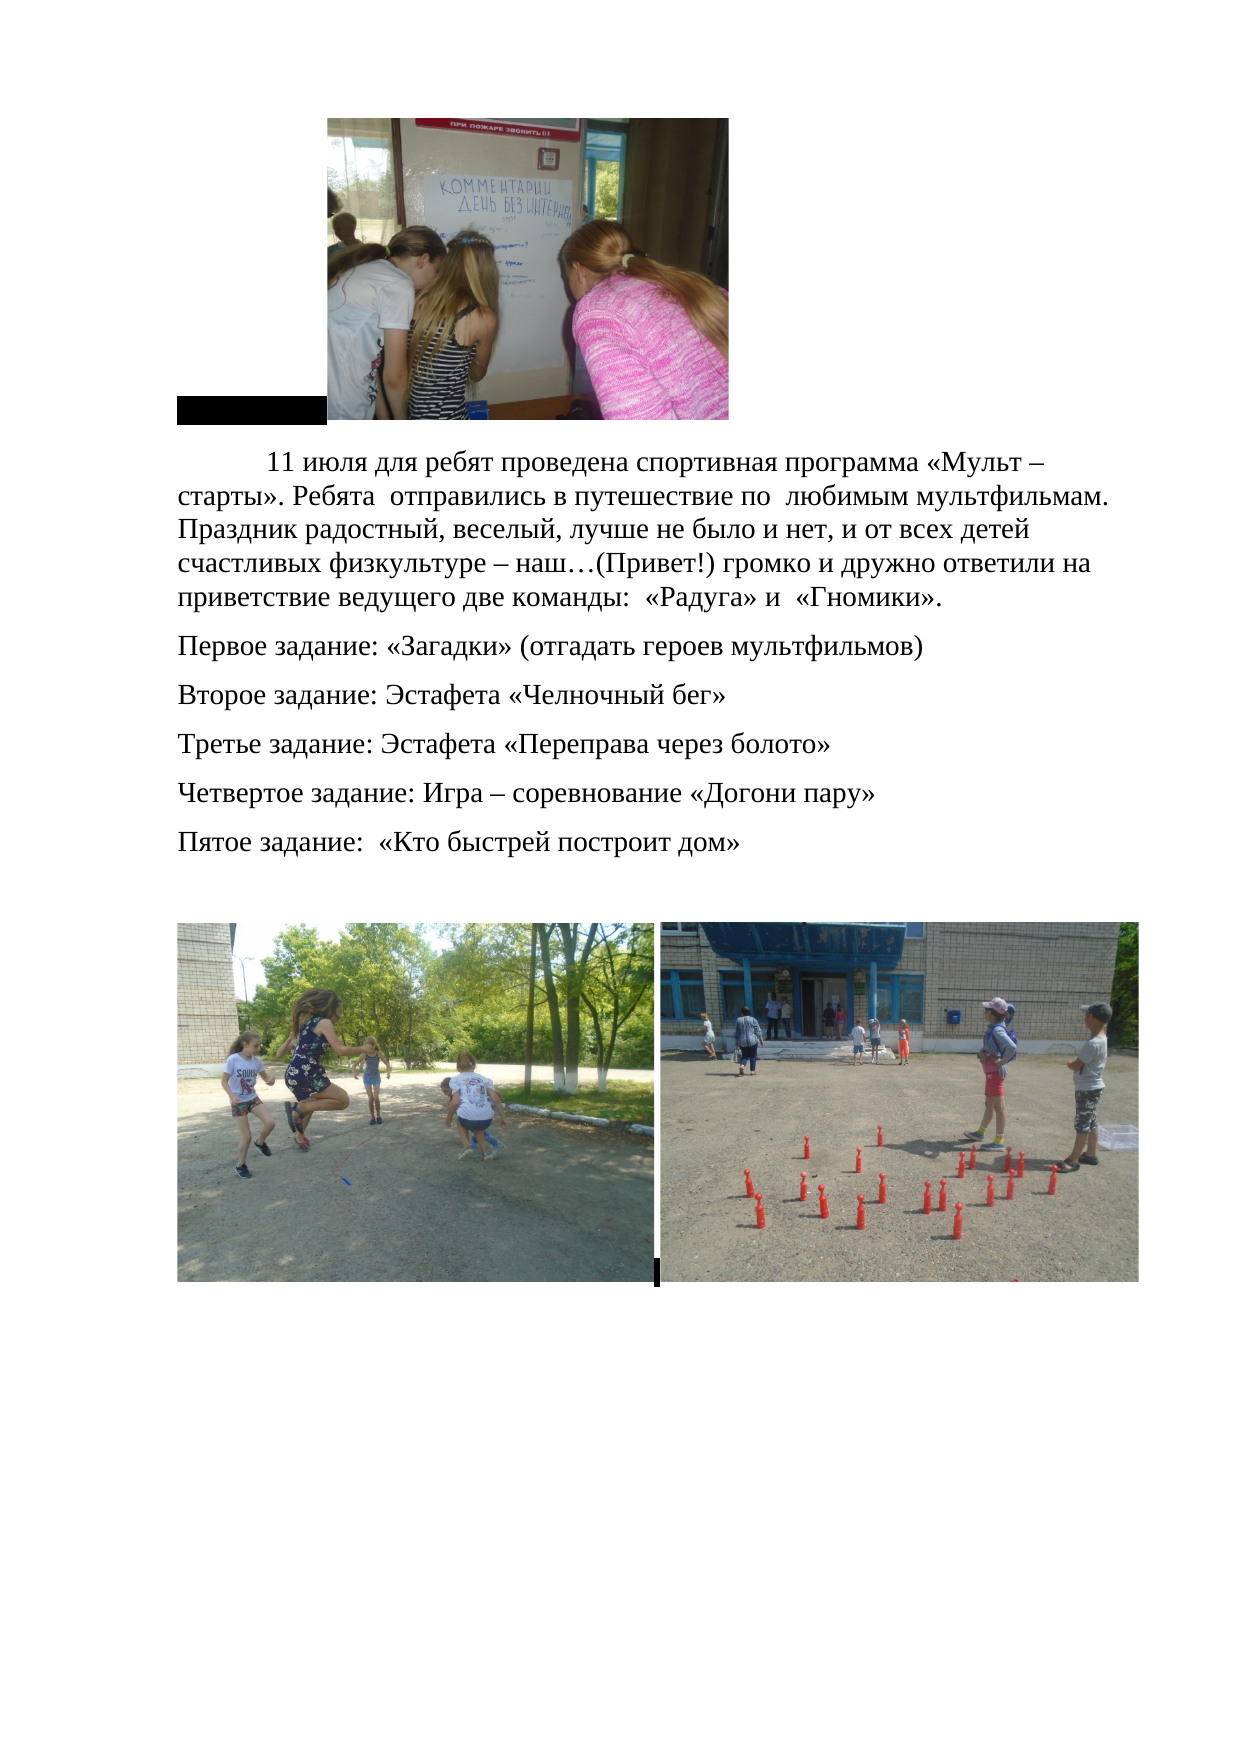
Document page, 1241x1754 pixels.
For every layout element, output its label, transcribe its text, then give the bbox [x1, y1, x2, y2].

text Четвертое задание: Игра – соревнование «Догони пару» [177, 775, 1152, 809]
picture [327, 118, 729, 420]
text Первое задание: «Загадки» (отгадать героев мультфильмов) [177, 628, 1152, 661]
picture [660, 922, 1139, 1282]
text Второе задание: Эстафета «Челночный бег» [177, 677, 1152, 711]
text Третье задание: Эстафета «Переправа через болото» [177, 726, 1152, 760]
text 11 июля для ребят проведена спортивная программа «Мульт – старты». Ребята отправились в путешествие по любимым мультфильмам. Праздник радостный, веселый, лучше не было и нет, и от всех детей счастливых физкультуре – наш…(Привет!) громко и дружно ответили на приветствие ведущего две команды: «Радуга» и «Гномики». [177, 444, 1152, 612]
text Пятое задание: «Кто быстрей построит дом» [177, 824, 1152, 858]
picture [177, 923, 655, 1282]
